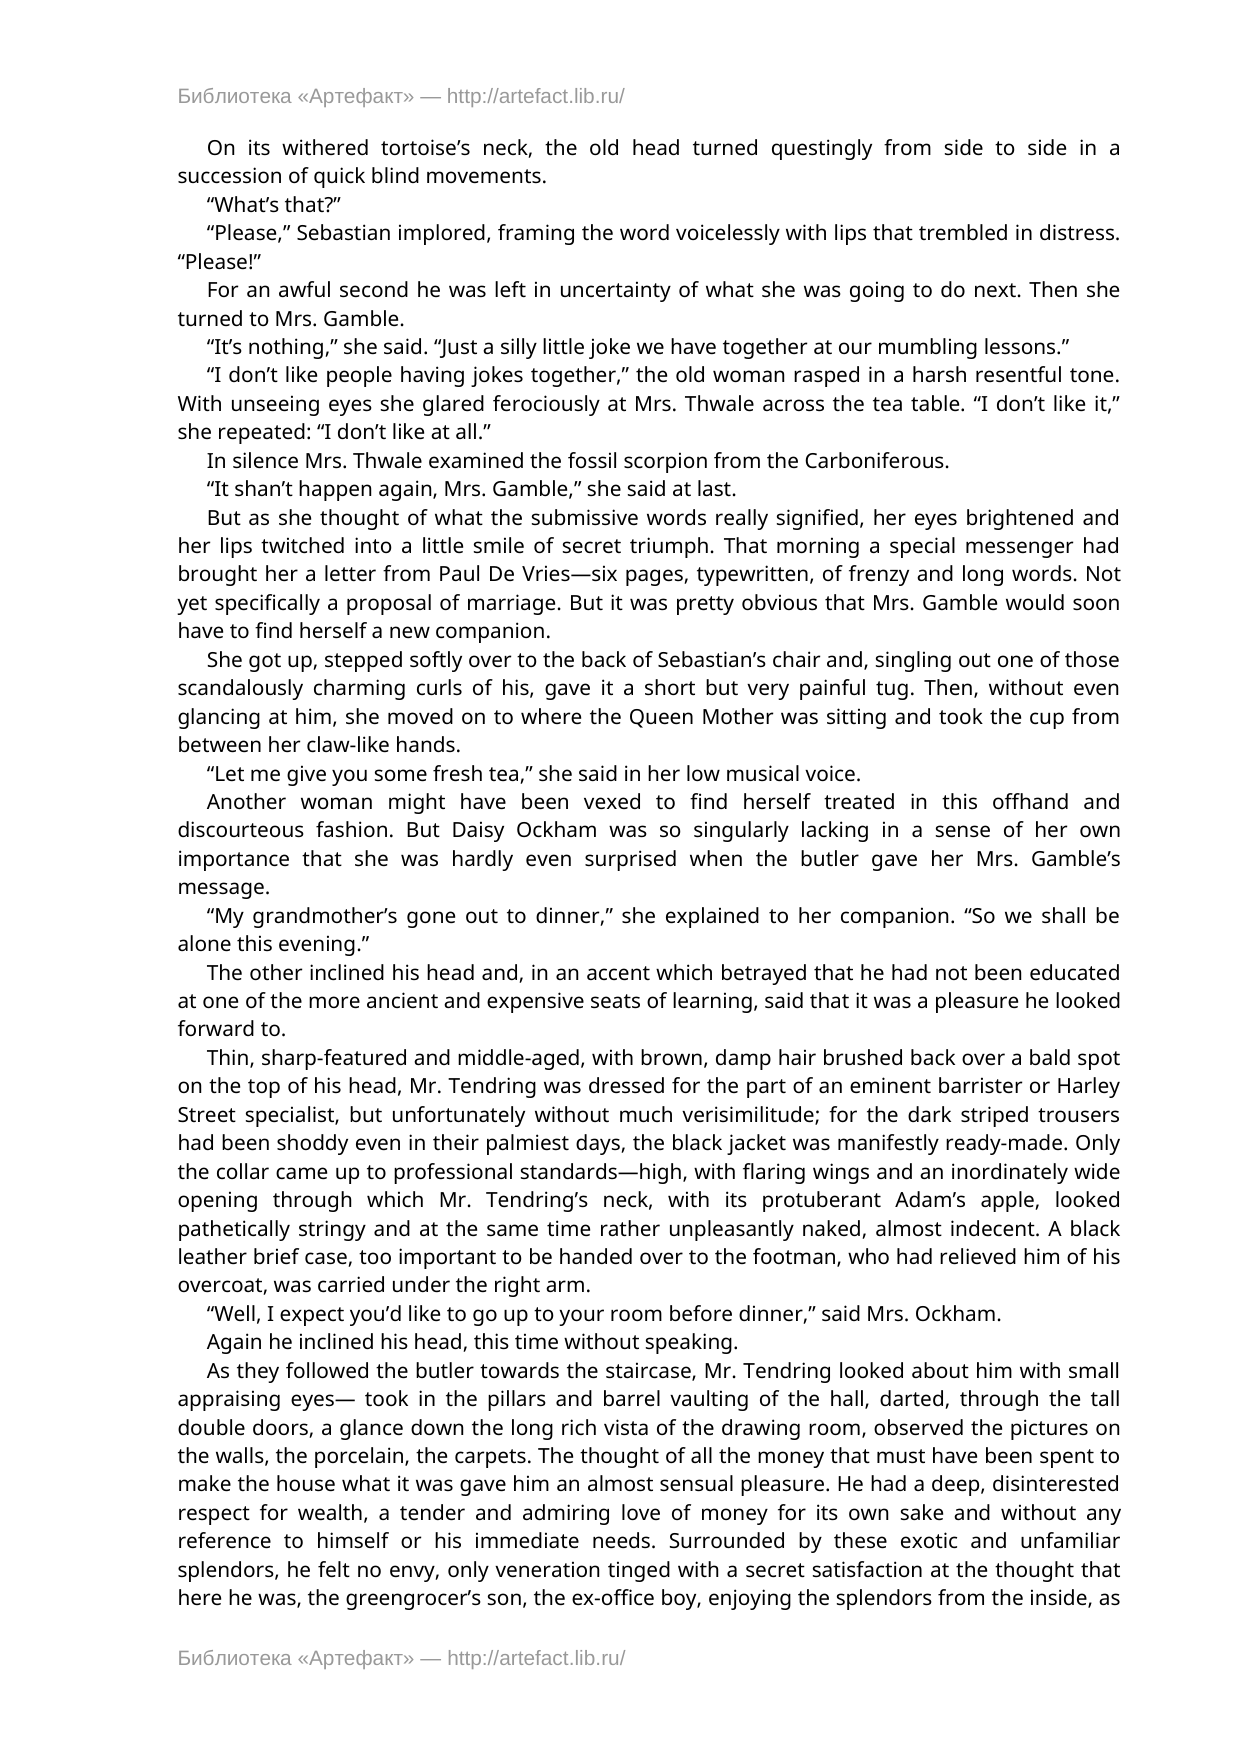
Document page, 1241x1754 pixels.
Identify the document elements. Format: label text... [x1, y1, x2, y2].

text “It shan’t happen again, Mrs. Gamble,” she said at last. [177, 474, 1122, 503]
text In silence Mrs. Thwale examined the fossil scorpion from the Carboniferous. [177, 446, 1122, 474]
text “Please,” Sebastian implored, framing the word voicelessly with lips that trembled in distress. “Please!” [177, 218, 1122, 275]
text “My grandmother’s gone out to dinner,” she explained to her companion. “So we shall be alone this evening.” [177, 901, 1122, 958]
text Again he inclined his head, this time without speaking. [177, 1327, 1122, 1356]
text “It’s nothing,” she said. “Just a silly little joke we have together at our mumbling lessons.” [177, 332, 1122, 361]
text “Well, I expect you’d like to go up to your room before dinner,” said Mrs. Ockham. [177, 1299, 1122, 1327]
text The other inclined his head and, in an accent which betrayed that he had not been educated at one of the more ancient and expensive seats of learning, said that it was a pleasure he looked forward to. [177, 958, 1122, 1043]
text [177, 1356, 1122, 1612]
text But as she thought of what the submissive words really signified, her eyes brightened and her lips twitched into a little smile of secret triumph. That morning a special messenger had brought her a letter from Paul De Vries—six pages, typewritten, of frenzy and long words. Not yet specifically a proposal of marriage. But it was pretty obvious that Mrs. Gamble would soon have to find herself a new companion. [177, 503, 1122, 645]
text Another woman might have been vexed to find herself treated in this offhand and discourteous fashion. But Daisy Ockham was so singularly lacking in a sense of her own importance that she was hardly even surprised when the butler gave her Mrs. Gamble’s message. [177, 787, 1122, 901]
text “Let me give you some fresh tea,” she said in her low musical voice. [177, 759, 1122, 787]
text She got up, stepped softly over to the back of Sebastian’s chair and, singling out one of those scandalously charming curls of his, gave it a short but very painful tug. Then, without even glancing at him, she moved on to where the Queen Mother was sitting and took the cup from between her claw-like hands. [177, 645, 1122, 759]
text “What’s that?” [177, 190, 1122, 218]
text Thin, sharp-featured and middle-aged, with brown, damp hair brushed back over a bald spot on the top of his head, Mr. Tendring was dressed for the part of an eminent barrister or Harley Street specialist, but unfortunately without much verisimilitude; for the dark striped trousers had been shoddy even in their palmiest days, the black jacket was manifestly ready-made. Only the collar came up to professional standards—high, with flaring wings and an inordinately wide opening through which Mr. Tendring’s neck, with its protuberant Adam’s apple, looked pathetically stringy and at the same time rather unpleasantly naked, almost indecent. A black leather brief case, too important to be handed over to the footman, who had relieved him of his overcoat, was carried under the right arm. [177, 1043, 1122, 1299]
text For an awful second he was left in uncertainty of what she was going to do next. Then she turned to Mrs. Gamble. [177, 275, 1122, 332]
text On its withered tortoise’s neck, the old head turned questingly from side to side in a succession of quick blind movements. [177, 133, 1122, 190]
text “I don’t like people having jokes together,” the old woman rasped in a harsh resentful tone. With unseeing eyes she glared ferociously at Mrs. Thwale across the tea table. “I don’t like it,” she repeated: “I don’t like at all.” [177, 361, 1122, 446]
